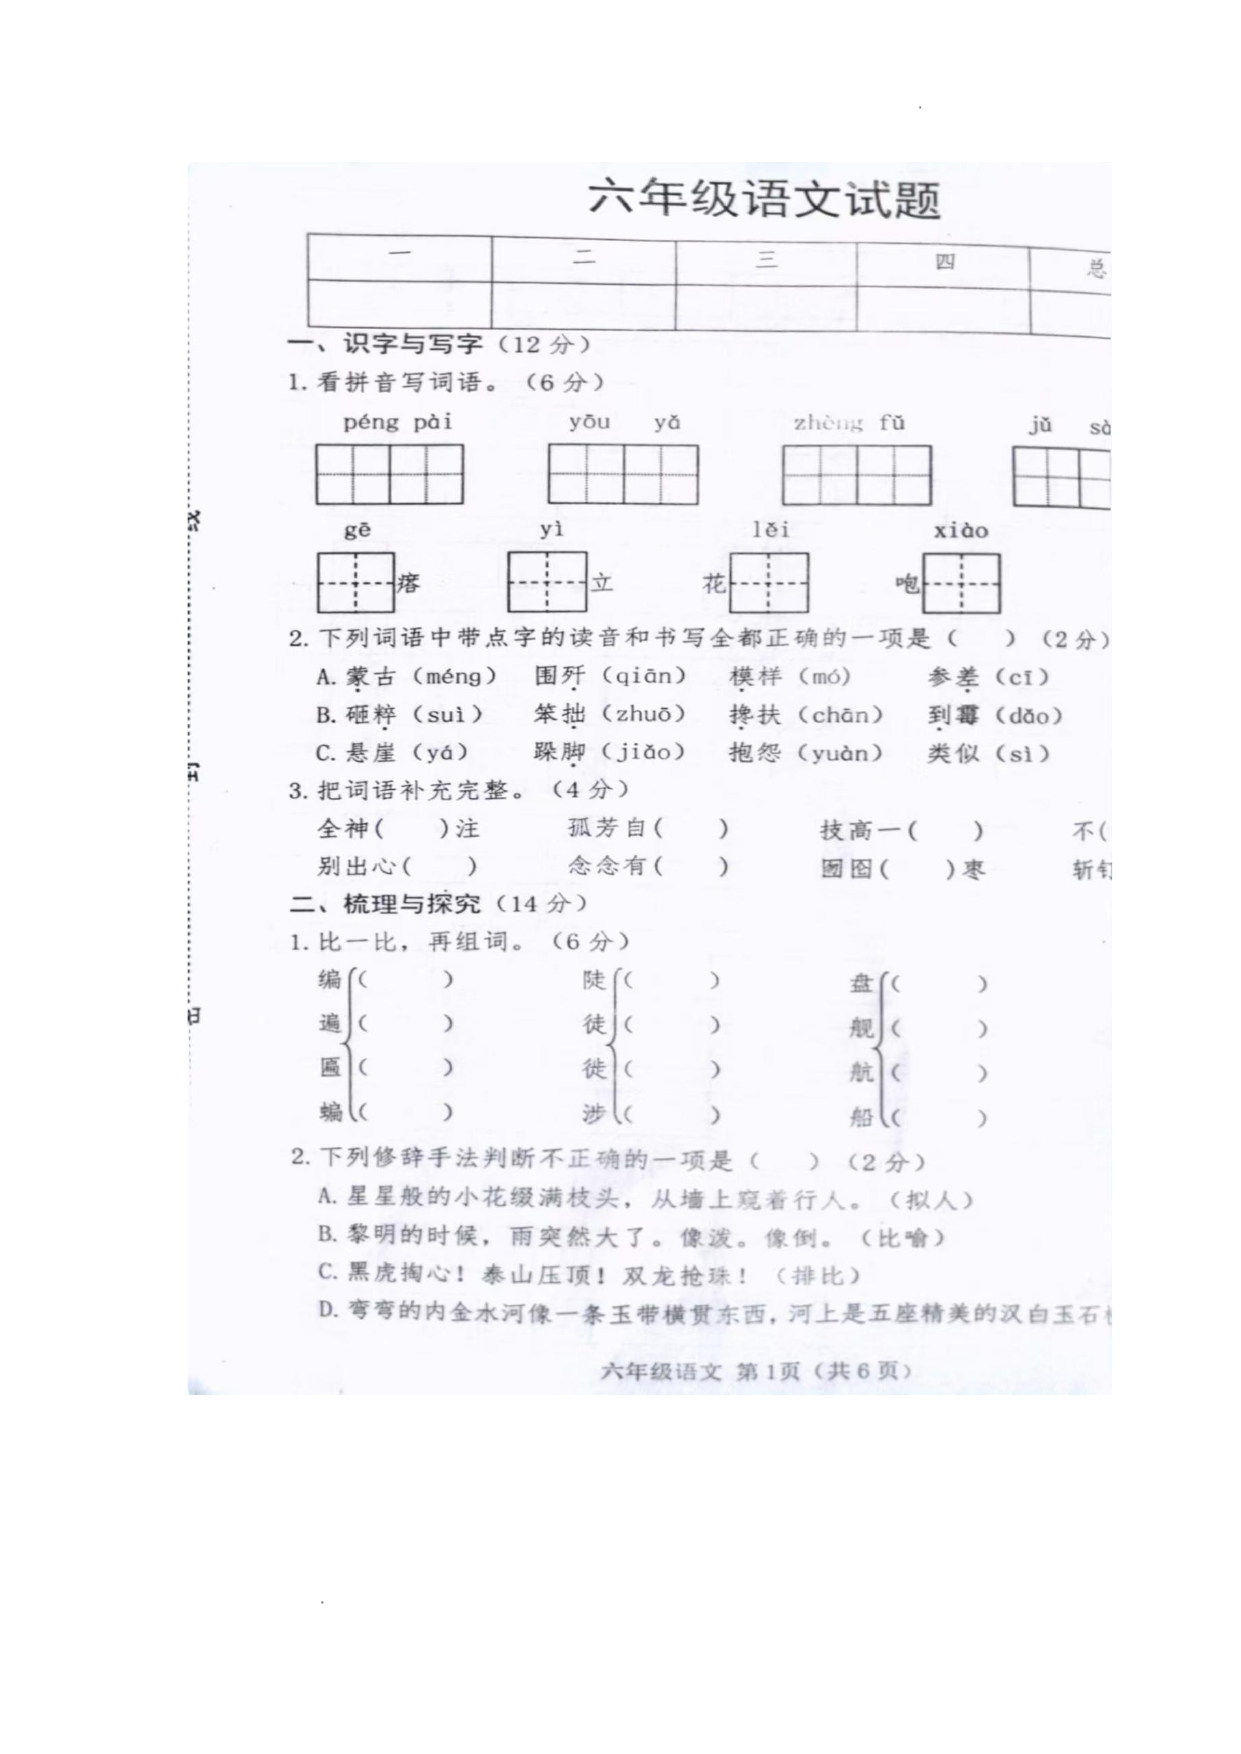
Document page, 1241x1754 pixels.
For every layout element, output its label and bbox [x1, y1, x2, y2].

picture [187, 162, 1113, 1395]
